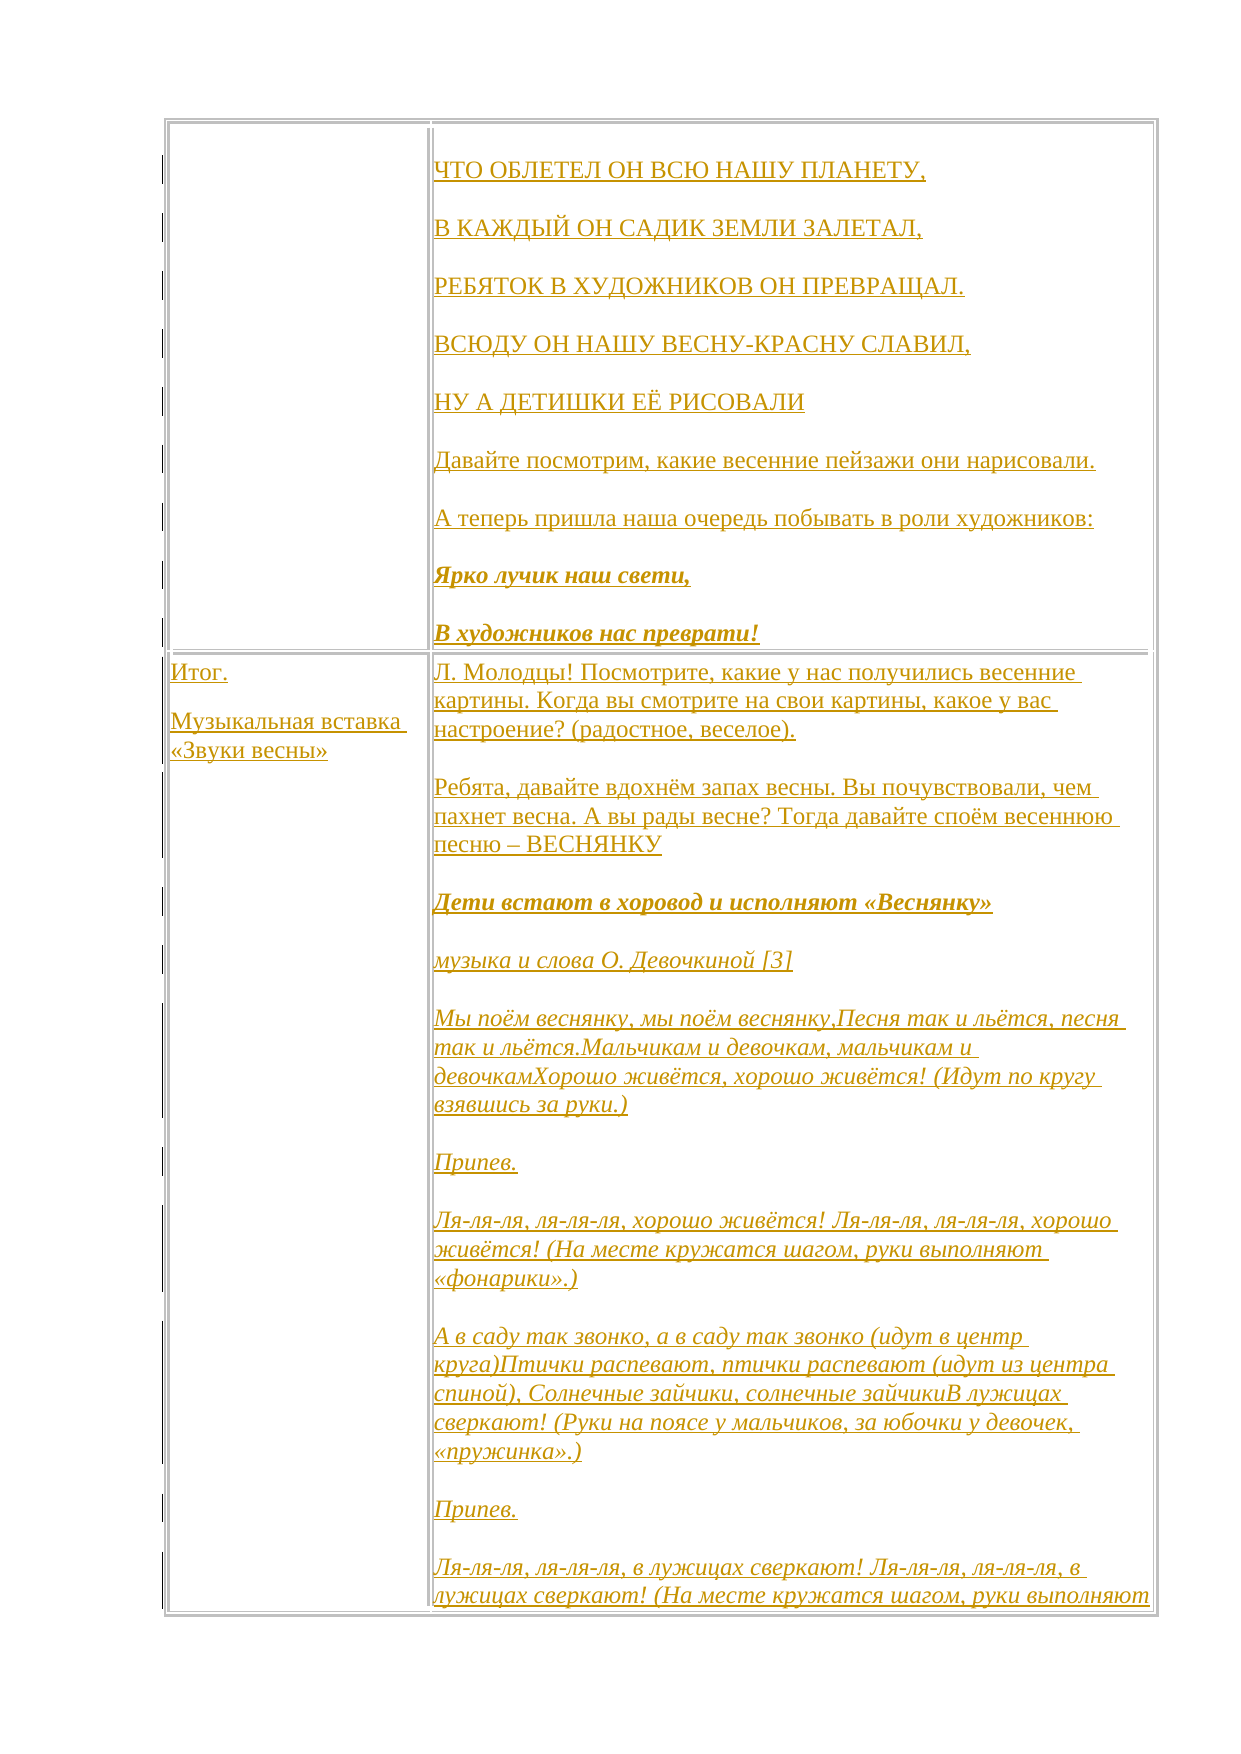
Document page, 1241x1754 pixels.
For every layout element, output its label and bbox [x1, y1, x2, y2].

table_cell [167, 649, 430, 1611]
table_cell [430, 120, 1156, 649]
table_cell [170, 124, 430, 649]
table_cell [430, 649, 1156, 1611]
